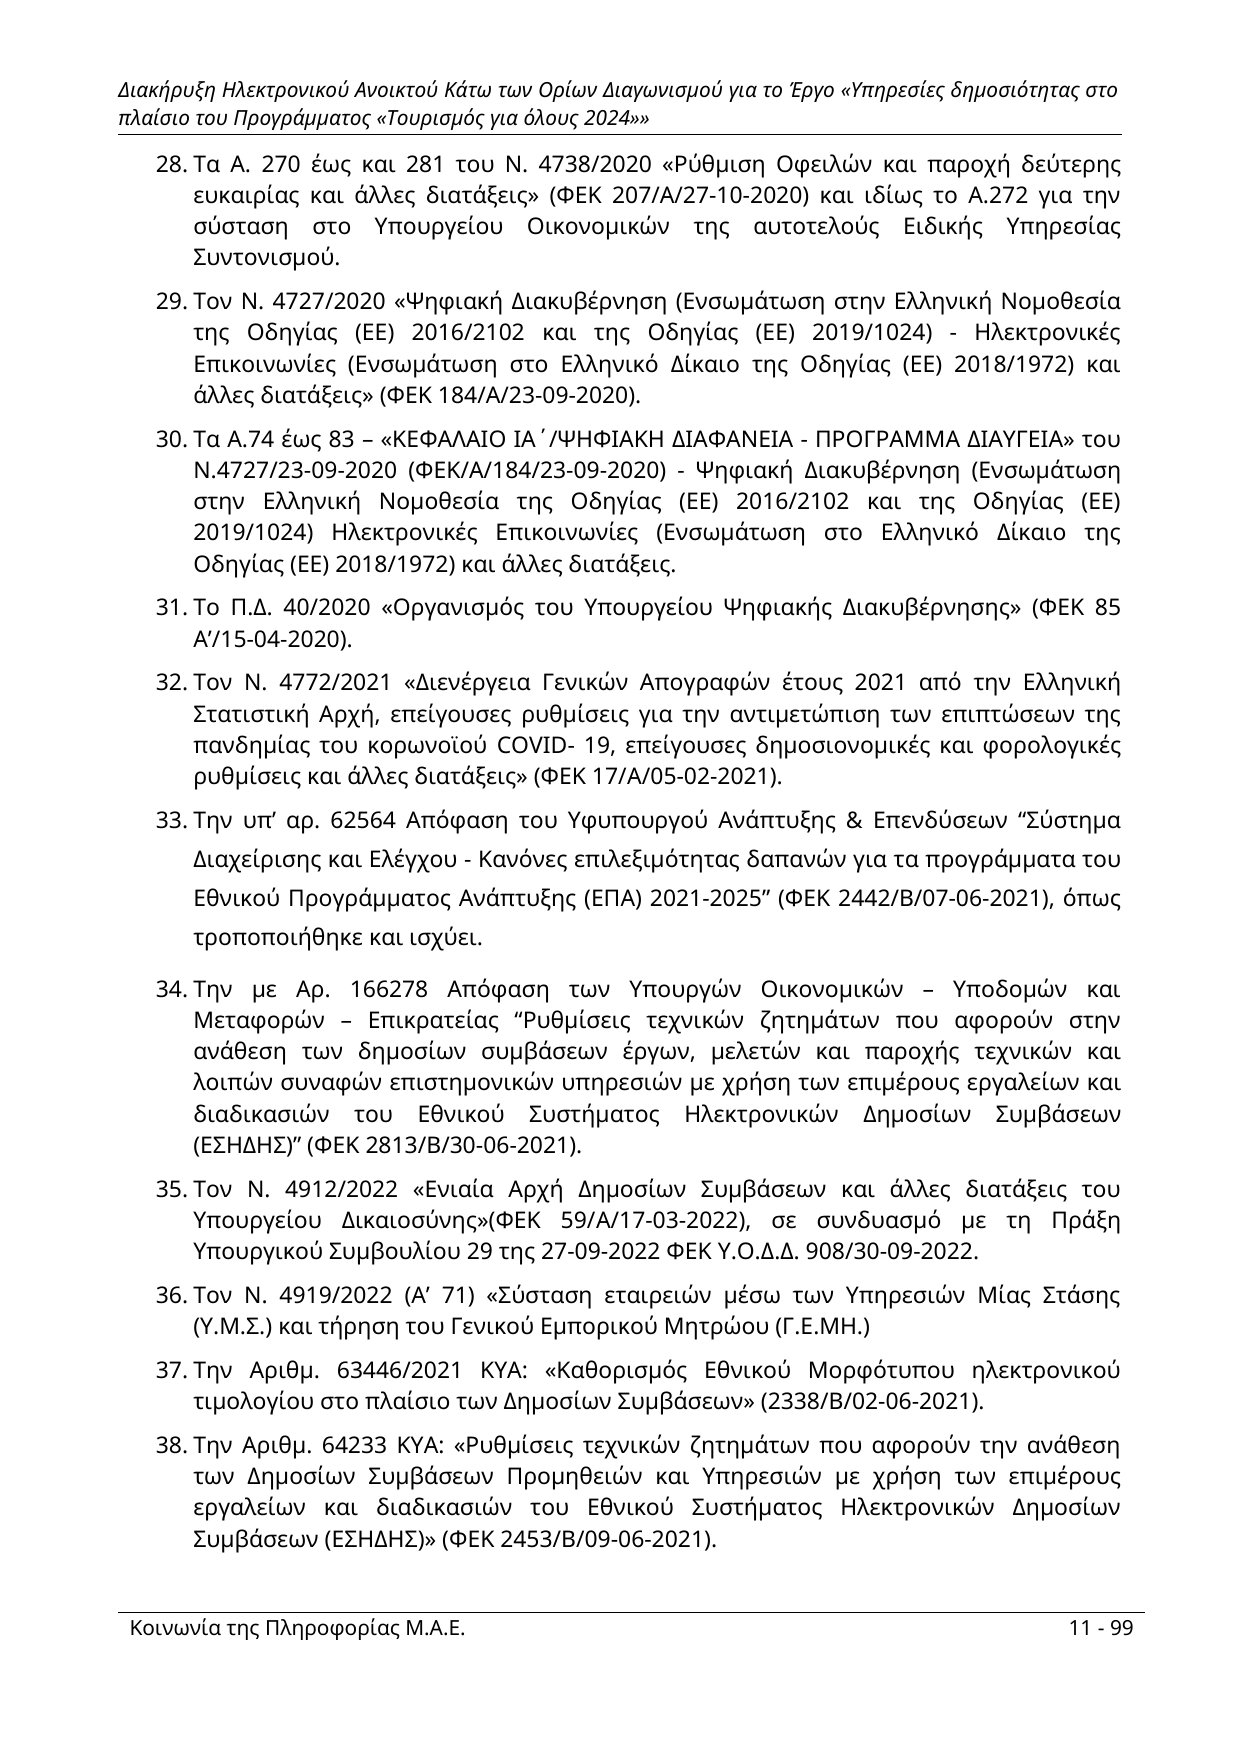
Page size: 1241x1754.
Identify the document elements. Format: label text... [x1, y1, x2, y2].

list Το Π.Δ. 40/2020 «Οργανισμός του Υπουργείου Ψηφιακής Διακυβέρνησης» (ΦΕΚ 85 Α’/15-04-2020). [156, 591, 1122, 654]
list Τα Α. 270 έως και 281 του Ν. 4738/2020 «Ρύθμιση Οφειλών και παροχή δεύτερης ευκαιρίας και άλλες διατάξεις» (ΦΕΚ 207/Α/27-10-2020) και ιδίως το Α.272 για την σύσταση στο Υπουργείου Οικονομικών της αυτοτελούς Ειδικής Υπηρεσίας Συντονισμού. [156, 147, 1122, 272]
list Τον Ν. 4912/2022 «Ενιαία Αρχή Δημοσίων Συμβάσεων και άλλες διατάξεις του Υπουργείου Δικαιοσύνης»(ΦΕΚ 59/A/17-03-2022), σε συνδυασμό με τη Πράξη Υπουργικού Συμβουλίου 29 της 27-09-2022 ΦΕΚ Υ.Ο.Δ.Δ. 908/30-09-2022. [156, 1172, 1122, 1266]
list Την με Αρ. 166278 Απόφαση των Υπουργών Οικονομικών – Υποδομών και Μεταφορών – Επικρατείας “Ρυθμίσεις τεχνικών ζητημάτων που αφορούν στην ανάθεση των δημοσίων συμβάσεων έργων, μελετών και παροχής τεχνικών και λοιπών συναφών επιστημονικών υπηρεσιών με χρήση των επιμέρους εργαλείων και διαδικασιών του Εθνικού Συστήματος Ηλεκτρονικών Δημοσίων Συμβάσεων (ΕΣΗΔΗΣ)” (ΦΕΚ 2813/Β/30-06-2021). [156, 972, 1122, 1160]
list Τα Α.74 έως 83 – «ΚΕΦΑΛΑΙΟ ΙΑ΄/ΨΗΦΙΑΚΗ ΔΙΑΦΑΝΕΙΑ - ΠΡΟΓΡΑΜΜΑ ΔΙΑΥΓΕΙΑ» του Ν.4727/23-09-2020 (ΦΕΚ/Α/184/23-09-2020) - Ψηφιακή Διακυβέρνηση (Ενσωμάτωση στην Ελληνική Νομοθεσία της Οδηγίας (ΕΕ) 2016/2102 και της Οδηγίας (ΕΕ) 2019/1024) Ηλεκτρονικές Επικοινωνίες (Ενσωμάτωση στο Ελληνικό Δίκαιο της Οδηγίας (ΕΕ) 2018/1972) και άλλες διατάξεις. [156, 422, 1122, 579]
list Την υπ’ αρ. 62564 Απόφαση του Υφυπουργού Ανάπτυξης & Επενδύσεων “Σύστημα Διαχείρισης και Ελέγχου - Κανόνες επιλεξιμότητας δαπανών για τα προγράμματα του Εθνικού Προγράμματος Ανάπτυξης (ΕΠΑ) 2021-2025” (ΦΕΚ 2442/Β/07-06-2021), όπως τροποποιήθηκε και ισχύει. [156, 804, 1122, 952]
list Τον Ν. 4727/2020 «Ψηφιακή Διακυβέρνηση (Ενσωμάτωση στην Ελληνική Νομοθεσία της Οδηγίας (ΕΕ) 2016/2102 και της Οδηγίας (ΕΕ) 2019/1024) - Ηλεκτρονικές Επικοινωνίες (Ενσωμάτωση στο Ελληνικό Δίκαιο της Οδηγίας (ΕΕ) 2018/1972) και άλλες διατάξεις» (ΦΕΚ 184/Α/23-09-2020). [156, 285, 1122, 410]
list Τον Ν. 4772/2021 «Διενέργεια Γενικών Απογραφών έτους 2021 από την Ελληνική Στατιστική Αρχή, επείγουσες ρυθμίσεις για την αντιμετώπιση των επιπτώσεων της πανδημίας του κορωνοϊού COVID- 19, επείγουσες δημοσιονομικές και φορολογικές ρυθμίσεις και άλλες διατάξεις» (ΦΕΚ 17/A/05-02-2021). [156, 666, 1122, 791]
list Τον Ν. 4919/2022 (Α’ 71) «Σύσταση εταιρειών μέσω των Υπηρεσιών Μίας Στάσης (Υ.Μ.Σ.) και τήρηση του Γενικού Εμπορικού Μητρώου (Γ.Ε.ΜΗ.) [156, 1279, 1122, 1341]
list Την Αριθμ. 63446/2021 ΚΥΑ: «Καθορισμός Εθνικού Μορφότυπου ηλεκτρονικού τιμολογίου στο πλαίσιο των Δημοσίων Συμβάσεων» (2338/Β/02-06-2021). [156, 1354, 1122, 1416]
list Την Αριθμ. 64233 ΚΥΑ: «Ρυθμίσεις τεχνικών ζητημάτων που αφορούν την ανάθεση των Δημοσίων Συμβάσεων Προμηθειών και Υπηρεσιών με χρήση των επιμέρους εργαλείων και διαδικασιών του Εθνικού Συστήματος Ηλεκτρονικών Δημοσίων Συμβάσεων (ΕΣΗΔΗΣ)» (ΦΕΚ 2453/Β/09-06-2021). [156, 1429, 1122, 1554]
